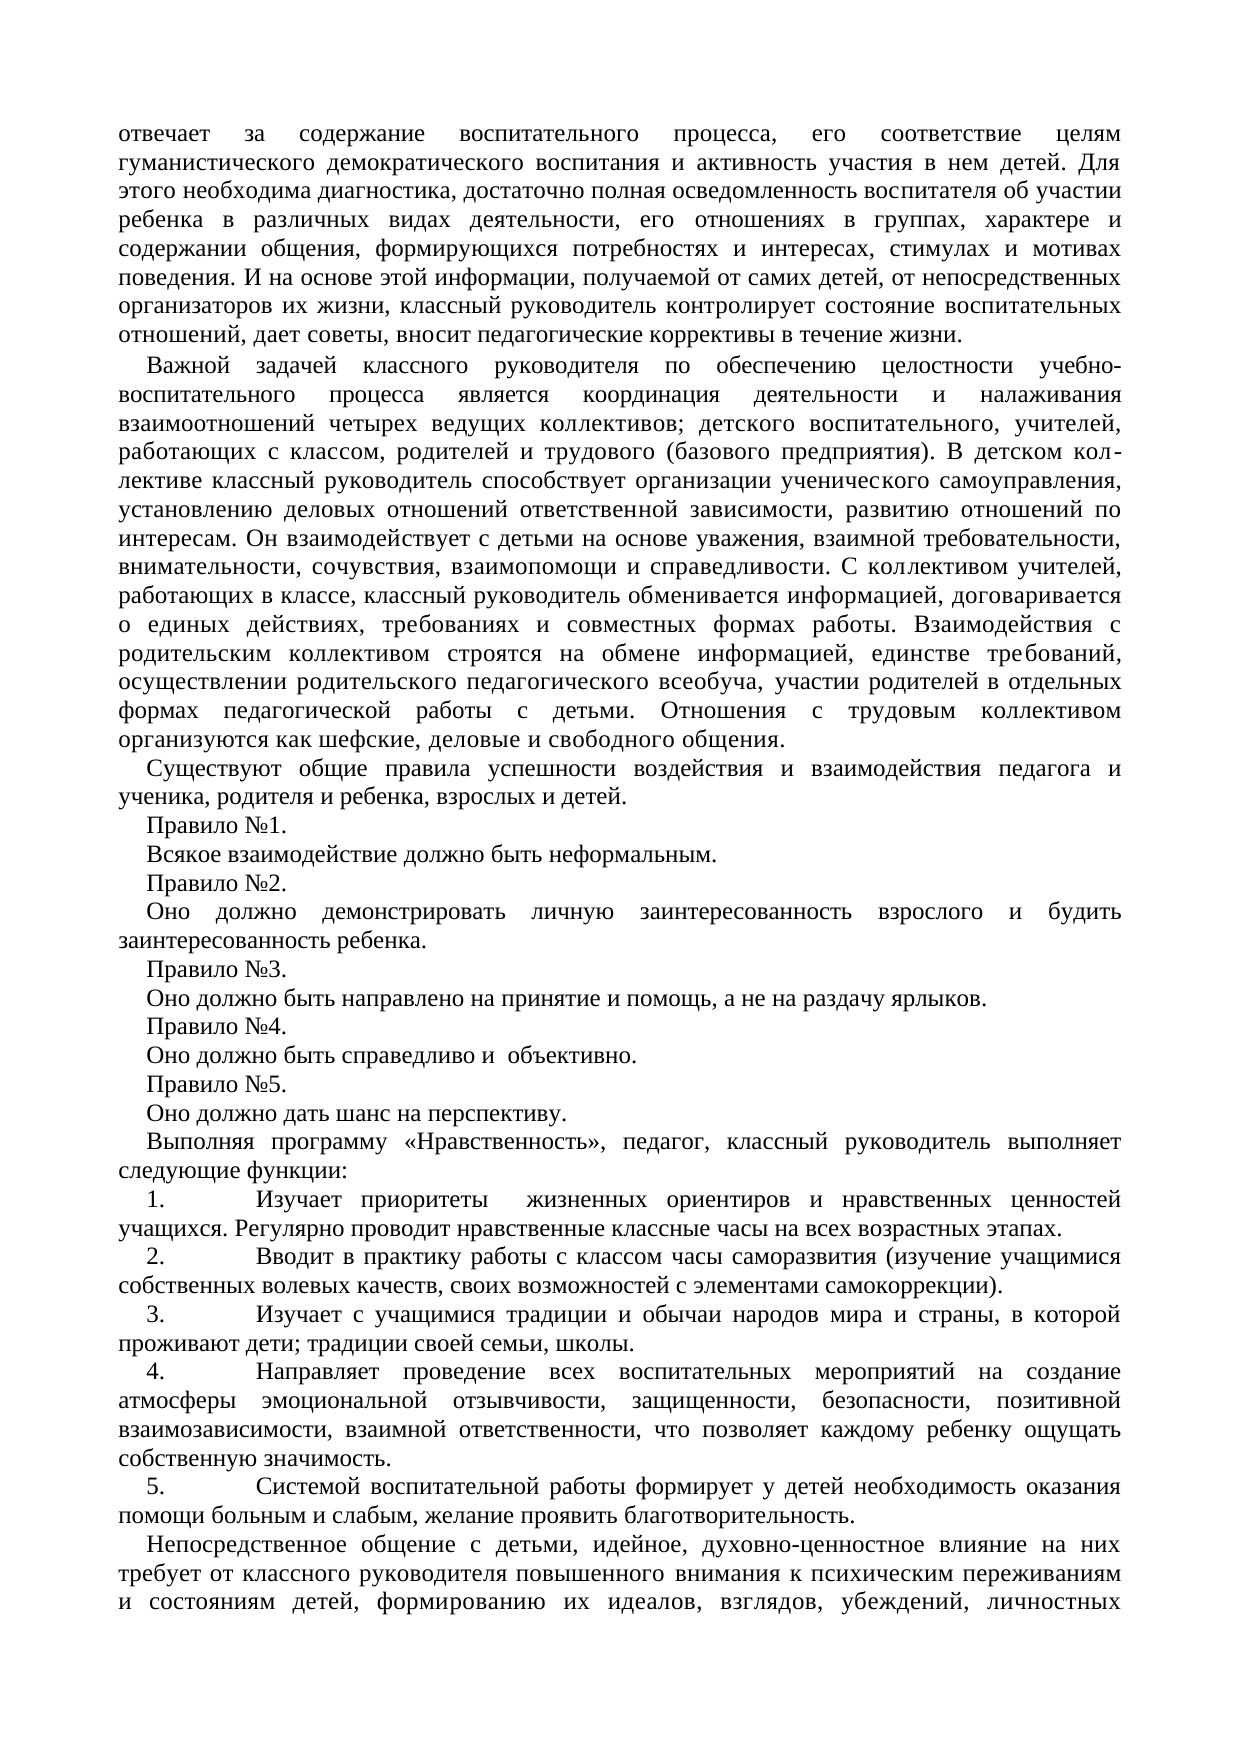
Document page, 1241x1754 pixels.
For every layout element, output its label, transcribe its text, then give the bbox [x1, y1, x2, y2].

text Правило №4. [118, 1011, 1122, 1040]
text Оно должно дать шанс на перспективу. [118, 1098, 1122, 1126]
text Оно должно быть направлено на принятие и помощь, а не на раздачу ярлыков. [118, 983, 1122, 1011]
text Существуют общие правила успешности воздействия и взаимодействия педагога и ученика, родителя и ребенка, взрослых и детей. [118, 753, 1122, 810]
list Направляет проведение всех воспитательных мероприятий на создание атмосферы эмоциональной отзывчивости, защищенности, безопасности, позитивной взаимозависимости, взаимной ответственности, что позволяет каждому ребенку ощущать собственную значимость. [118, 1356, 1122, 1471]
list Вводит в практику работы с классом часы саморазвития (изучение учащимися собственных волевых качеств, своих возможностей с элементами самокоррекции). [118, 1241, 1122, 1299]
text Выполняя программу «Нравственность», педагог, классный руководитель выполняет следующие функции: [118, 1126, 1122, 1184]
list Системой воспитательной работы формирует у детей необходимость оказания помощи больным и слабым, желание проявить благотворительность. [118, 1471, 1122, 1529]
list Изучает приоритеты жизненных ориентиров и нравственных ценностей учащихся. Регулярно проводит нравственные классные часы на всех возрастных этапах. [118, 1184, 1122, 1241]
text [118, 118, 1122, 348]
text Правило №1. [118, 810, 1122, 839]
text Правило №3. [118, 954, 1122, 983]
text Оно должно демонстрировать личную заинтересованность взрослого и будить заинтересованность ребенка. [118, 896, 1122, 954]
list Изучает с учащимися традиции и обычаи народов мира и страны, в которой проживают дети; традиции своей семьи, школы. [118, 1299, 1122, 1356]
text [118, 1529, 1122, 1615]
text Важной задачей классного руководителя по обеспечению целостности учебно-воспитательного процесса является координация деятельности и налаживания взаимоотношений четырех ведущих коллективов; детского воспитательного, учителей, работающих с классом, родителей и трудового (базового предприятия). В детском коллективе классный руководитель способствует организации ученического самоуправления, установлению деловых отношений ответственной зависимости, развитию отношений по интересам. Он взаимодействует с детьми на основе уважения, взаимной требовательности, внимательности, сочувствия, взаимопомощи и справедливости. С коллективом учителей, работающих в классе, классный руководитель обменивается информацией, договаривается о единых действиях, требованиях и совместных формах работы. Взаимодействия с родительским коллективом строятся на обмене информацией, единстве требований, осуществлении родительского педагогического всеобуча, участии родителей в отдельных формах педагогической работы с детьми. Отношения с трудовым коллективом организуются как шефские, деловые и свободного общения. [118, 350, 1122, 753]
text Оно должно быть справедливо и объективно. [118, 1040, 1122, 1069]
text Правило №5. [118, 1069, 1122, 1098]
text Правило №2. [118, 868, 1122, 896]
text Всякое взаимодействие должно быть неформальным. [118, 839, 1122, 868]
